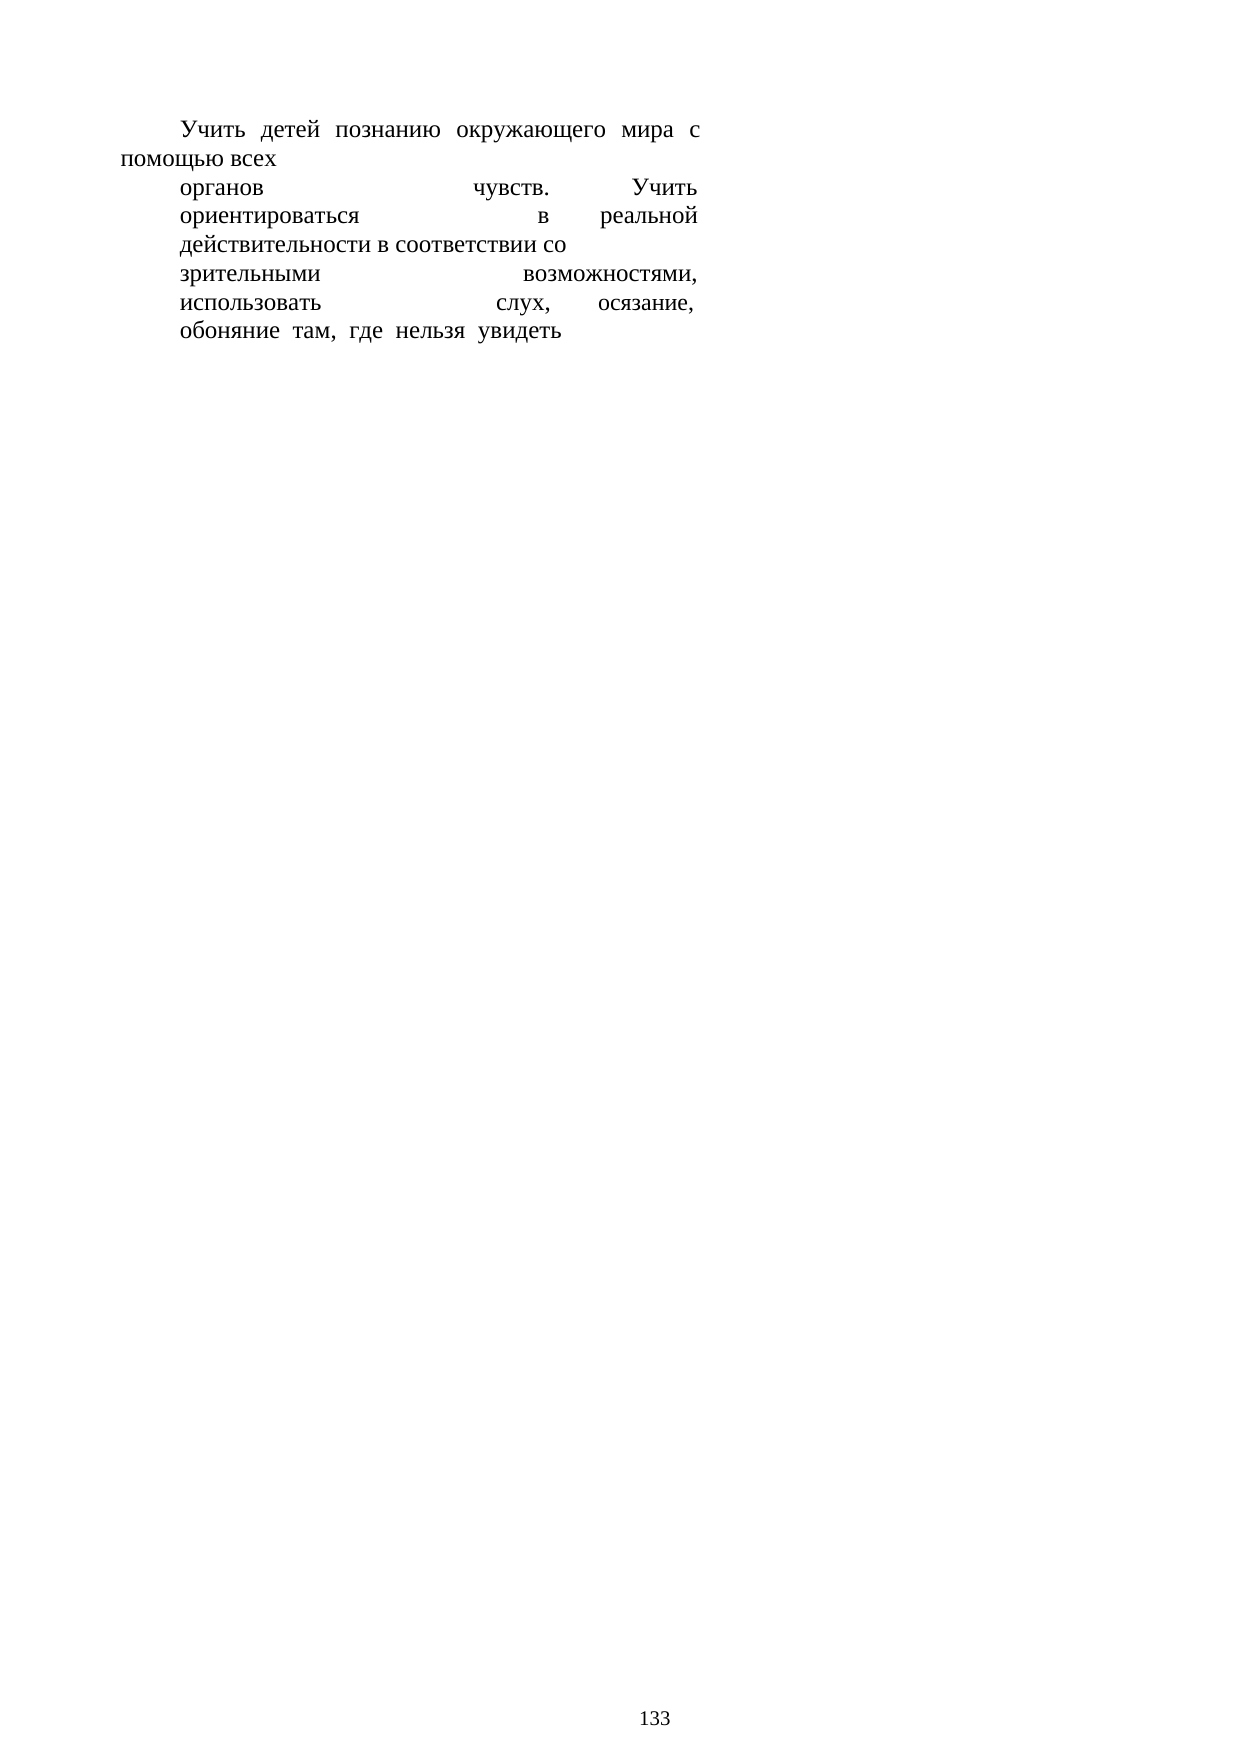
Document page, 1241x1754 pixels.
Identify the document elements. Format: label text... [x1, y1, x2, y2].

text органов чувств. Учить [120, 172, 1159, 200]
text обоняние там, где нельзя увидеть [120, 315, 1159, 344]
text Учить детей познанию окружающего мира с помощью всех [120, 116, 701, 171]
text действительности в соответствии со [120, 229, 1159, 258]
text ориентироваться в реальной [120, 200, 1159, 229]
text зрительными возможностями, [120, 258, 1159, 287]
text использовать слух, осязание, [120, 287, 1159, 315]
